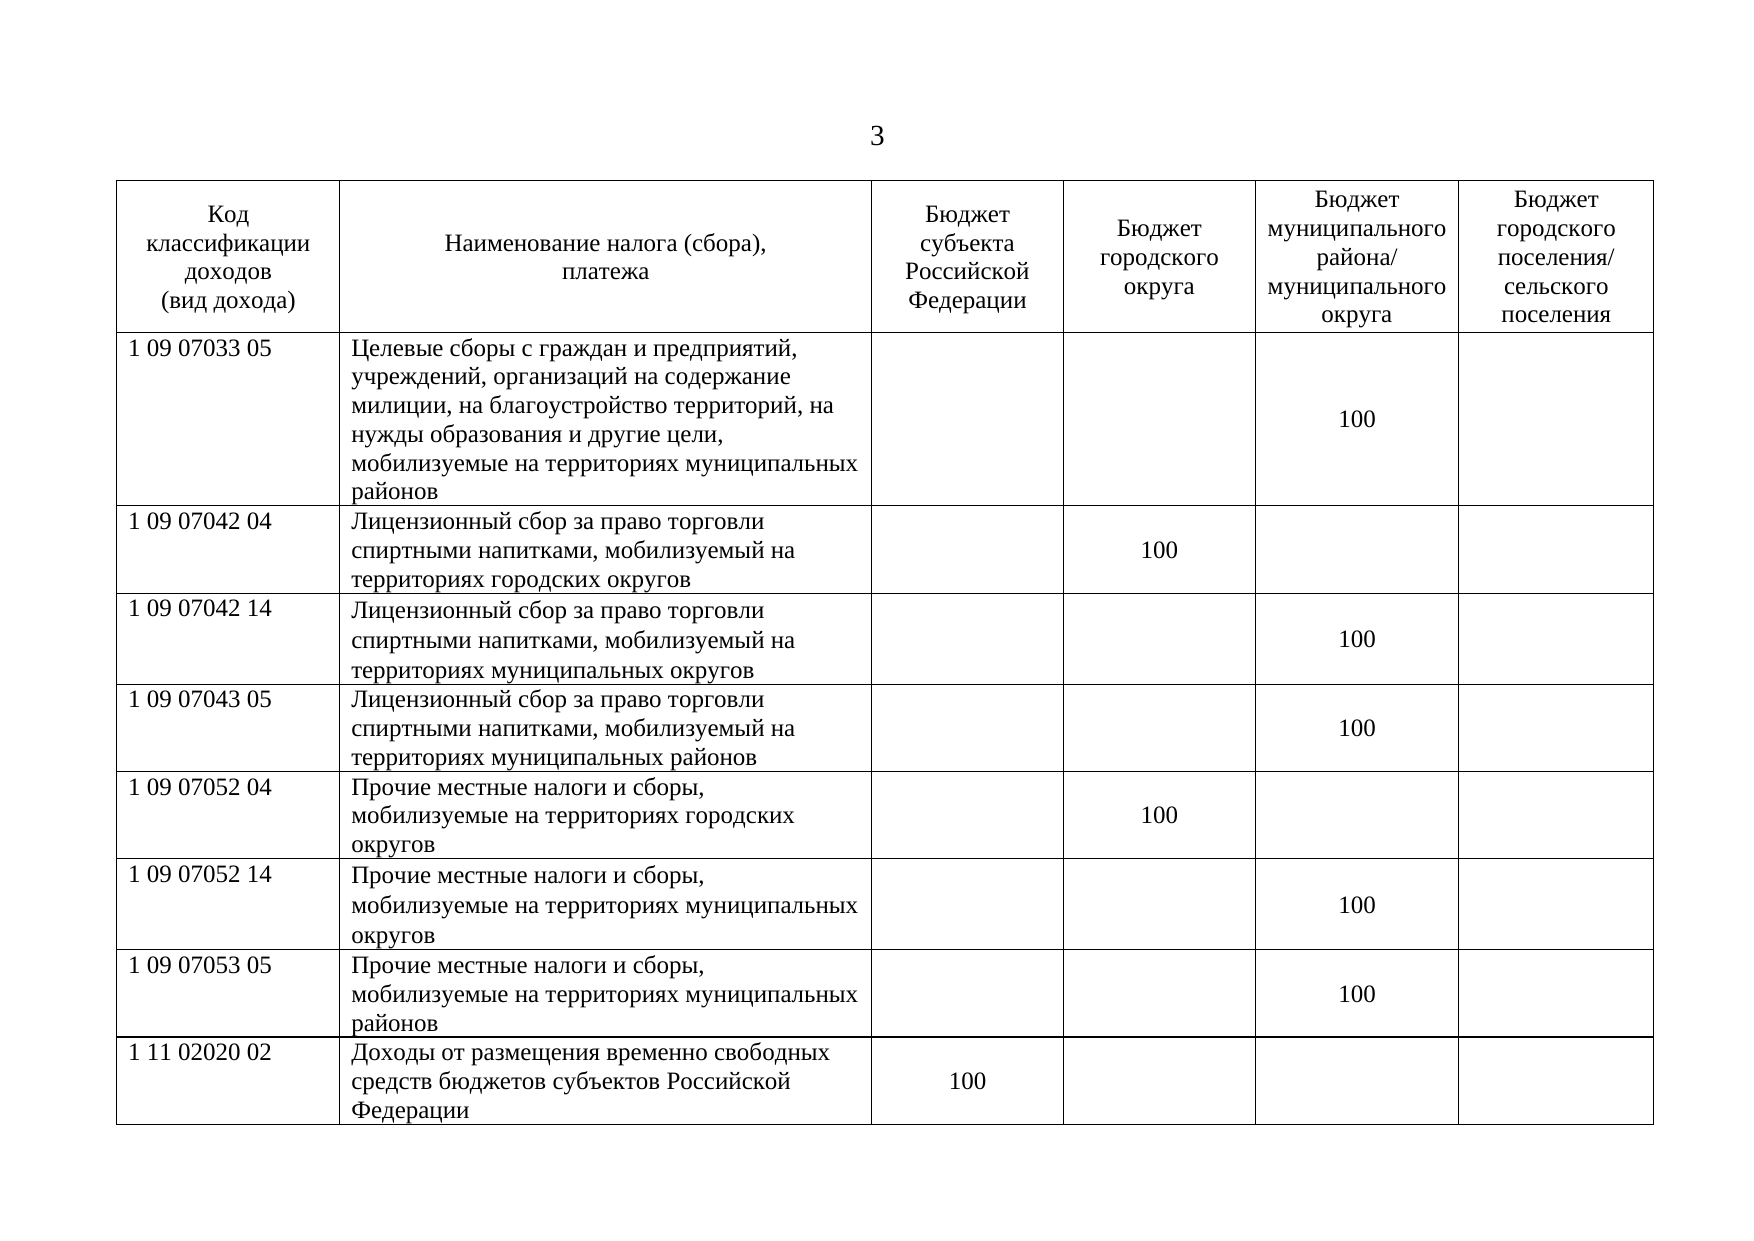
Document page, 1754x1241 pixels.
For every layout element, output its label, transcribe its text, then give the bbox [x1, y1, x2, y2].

table_cell [1459, 685, 1653, 771]
table_cell 1 09 07042 14 [117, 594, 339, 683]
table_cell 1 09 07052 04 [117, 772, 339, 858]
table_cell [872, 506, 1063, 592]
table_cell [1064, 685, 1255, 771]
table_cell 100 [1256, 685, 1458, 771]
table_cell 100 [1256, 594, 1458, 683]
table_cell Прочие местные налоги и сборы, мобилизуемые на территориях муниципальных районов [340, 950, 871, 1036]
table_cell 1 09 07053 05 [117, 950, 339, 1036]
table_cell [1256, 506, 1458, 592]
table_cell 1 09 07033 05 [117, 333, 339, 505]
table_cell [1459, 772, 1653, 858]
table_cell 100 [1256, 333, 1458, 505]
table_cell [872, 685, 1063, 771]
table_cell 100 [1064, 772, 1255, 858]
table_cell [1459, 506, 1653, 592]
table_cell Прочие местные налоги и сборы, мобилизуемые на территориях муниципальных округов [340, 859, 871, 949]
table_cell [1459, 333, 1653, 505]
table_cell 1 11 02020 02 [117, 1038, 339, 1124]
table_cell [1064, 950, 1255, 1036]
table_cell [1459, 1038, 1653, 1124]
table_cell [872, 859, 1063, 949]
table_cell [872, 594, 1063, 683]
table_cell [1256, 772, 1458, 858]
table_header Бюджет субъекта Российской Федерации [872, 181, 1063, 332]
table_cell [1256, 1038, 1458, 1124]
table_cell [1064, 859, 1255, 949]
table_cell Лицензионный сбор за право торговли спиртными напитками, мобилизуемый на территориях городских округов [340, 506, 871, 592]
table_header Наименование налога (сбора), платежа [340, 181, 871, 332]
table_cell 100 [1256, 859, 1458, 949]
table_cell [872, 772, 1063, 858]
table_cell Прочие местные налоги и сборы, мобилизуемые на территориях городских округов [340, 772, 871, 858]
table_cell Лицензионный сбор за право торговли спиртными напитками, мобилизуемый на территориях муниципальных районов [340, 685, 871, 771]
table_cell Лицензионный сбор за право торговли спиртными напитками, мобилизуемый на территориях муниципальных округов [340, 594, 871, 683]
table_header Код классификации доходов (вид дохода) [117, 181, 339, 332]
table_header Бюджет городского поселения/ сельского поселения [1459, 181, 1653, 332]
table_cell [1459, 950, 1653, 1036]
table_cell [1064, 333, 1255, 505]
table_header Бюджет городского округа [1064, 181, 1255, 332]
table_cell 1 09 07042 04 [117, 506, 339, 592]
table_cell [1459, 859, 1653, 949]
table_cell [1064, 1038, 1255, 1124]
table_cell 1 09 07043 05 [117, 685, 339, 771]
table_cell 1 09 07052 14 [117, 859, 339, 949]
table_cell [872, 333, 1063, 505]
table_header Бюджет муниципального района/ муниципального округа [1256, 181, 1458, 332]
table_cell [872, 950, 1063, 1036]
table_cell Целевые сборы с граждан и предприятий, учреждений, организаций на содержание милиции, на благоустройство территорий, на нужды образования и другие цели, мобилизуемые на территориях муниципальных районов [340, 333, 871, 505]
table_cell [1064, 594, 1255, 683]
table_cell Доходы от размещения временно свободных средств бюджетов субъектов Российской Федерации [340, 1038, 871, 1124]
table_cell [1459, 594, 1653, 683]
table_cell 100 [872, 1038, 1063, 1124]
table_cell 100 [1064, 506, 1255, 592]
table_cell 100 [1256, 950, 1458, 1036]
